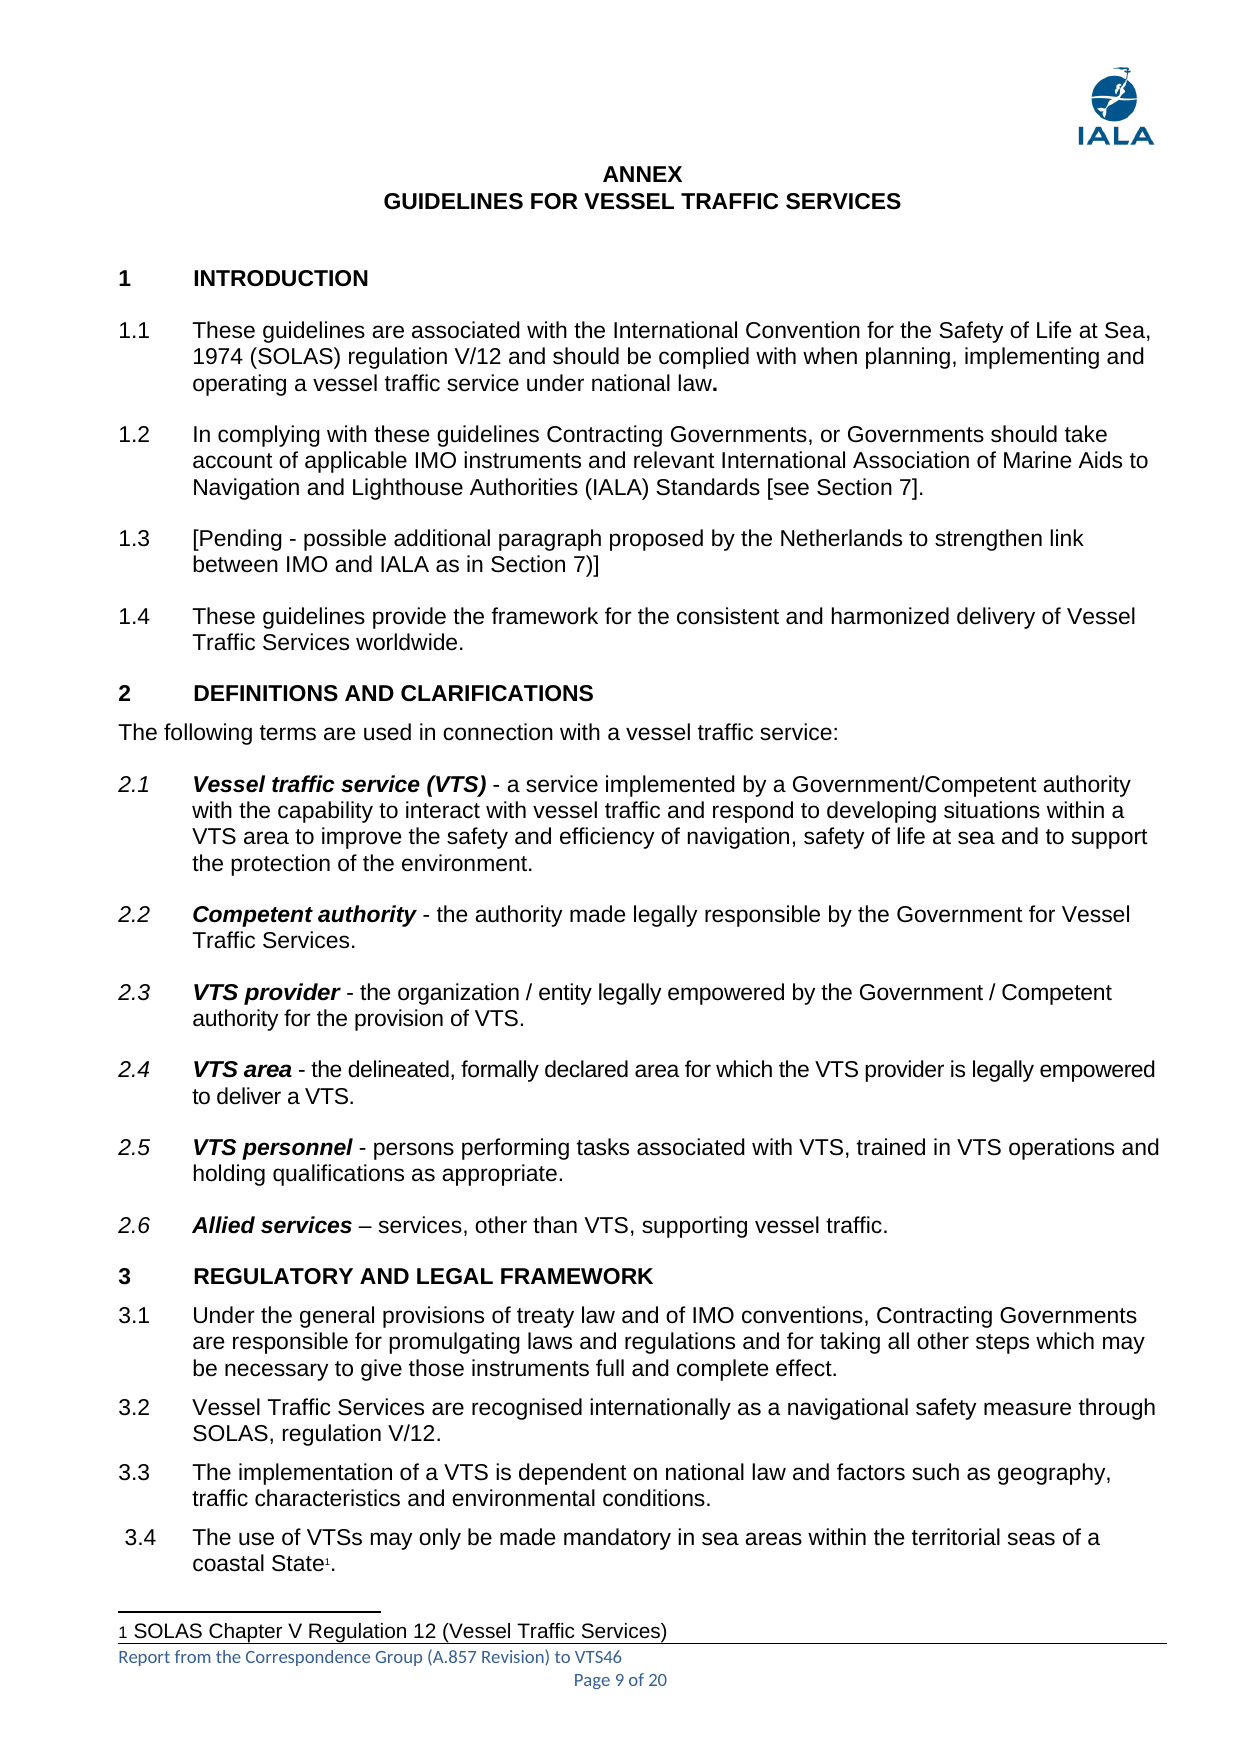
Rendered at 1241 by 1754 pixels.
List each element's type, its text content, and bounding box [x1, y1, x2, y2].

text ANNEX [118, 161, 1167, 188]
text 3.4 The use of VTSs may only be made mandatory in sea areas within the territorial seas of a coastal State. [118, 1524, 1167, 1577]
list Vessel traffic service (VTS) - a service implemented by a Government/Competent authority with the capability to interact with vessel traffic and respond to developing situations within a VTS area to improve the safety and efficiency of navigation, safety of life at sea and to support the protection of the environment. [118, 771, 1167, 876]
list Allied services – services, other than VTS, supporting vessel traffic. [118, 1212, 1167, 1238]
text 2 DEFINITIONS AND CLARIFICATIONS [118, 680, 1167, 707]
picture [1061, 59, 1167, 162]
text 1 INTRODUCTION [118, 265, 1167, 292]
text 1.1 These guidelines are associated with the International Convention for the Safety of Life at Sea, 1974 (SOLAS) regulation V/12 and should be complied with when planning, implementing and operating a vessel traffic service under national law. [118, 317, 1167, 396]
text 3.3 The implementation of a VTS is dependent on national law and factors such as geography, traffic characteristics and environmental conditions. [118, 1459, 1167, 1511]
text 1.3 [Pending - possible additional paragraph proposed by the Netherlands to strengthen link between IMO and IALA as in Section 7)] [118, 525, 1167, 578]
list Competent authority - the authority made legally responsible by the Government for Vessel Traffic Services. [118, 901, 1167, 954]
list VTS personnel - persons performing tasks associated with VTS, trained in VTS operations and holding qualifications as appropriate. [118, 1134, 1167, 1187]
text 1.2 In complying with these guidelines Contracting Governments, or Governments should take account of applicable IMO instruments and relevant International Association of Marine Aids to Navigation and Lighthouse Authorities (IALA) Standards [see Section 7]. [118, 421, 1167, 500]
list VTS area - the delineated, formally declared area for which the VTS provider is legally empowered to deliver a VTS. [118, 1056, 1167, 1109]
text 1.4 These guidelines provide the framework for the consistent and harmonized delivery of Vessel Traffic Services worldwide. [118, 603, 1167, 655]
text 3.2 Vessel Traffic Services are recognised internationally as a navigational safety measure through SOLAS, regulation V/12. [118, 1393, 1167, 1446]
text The following terms are used in connection with a vessel traffic service: [118, 719, 1167, 746]
list VTS provider - the organization / entity legally empowered by the Government / Competent authority for the provision of VTS. [118, 979, 1167, 1031]
text 3 REGULATORY AND LEGAL FRAMEWORK [118, 1263, 1167, 1289]
text GUIDELINES FOR VESSEL TRAFFIC SERVICES [118, 188, 1167, 214]
text 3.1 Under the general provisions of treaty law and of IMO conventions, Contracting Governments are responsible for promulgating laws and regulations and for taking all other steps which may be necessary to give those instruments full and complete effect. [118, 1302, 1167, 1381]
